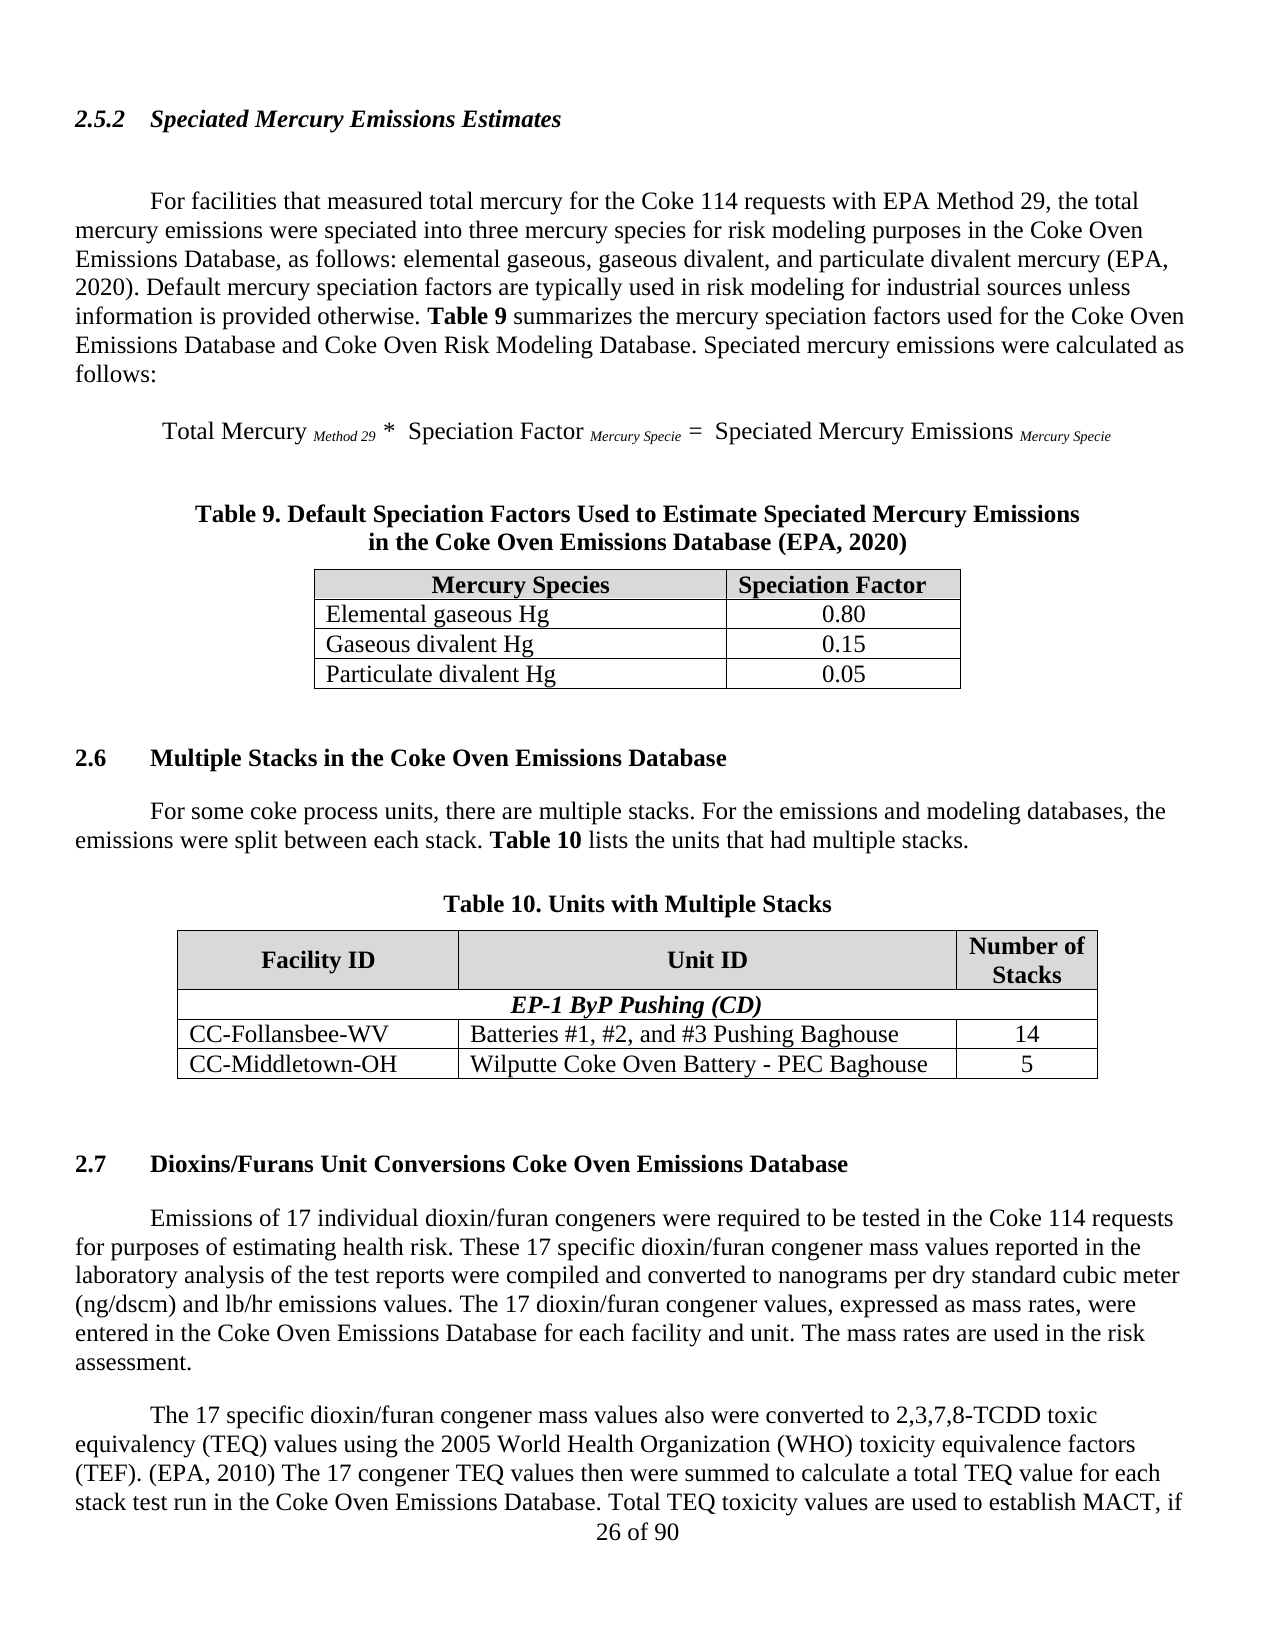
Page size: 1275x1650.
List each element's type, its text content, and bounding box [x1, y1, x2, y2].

table_cell Elemental gaseous Hg [315, 600, 726, 628]
text in the Coke Oven Emissions Database (EPA, 2020) [75, 527, 1200, 556]
table_header Facility ID [178, 931, 458, 989]
text Table 9. Default Speciation Factors Used to Estimate Speciated Mercury Emissions [75, 499, 1200, 527]
table_cell Wilputte Coke Oven Battery - PEC Baghouse [459, 1049, 956, 1078]
table_cell Batteries #1, #2, and #3 Pushing Baghouse [459, 1020, 956, 1048]
subtitle Speciated Mercury Emissions Estimates [75, 104, 1200, 132]
subtitle Dioxins/Furans Unit Conversions Coke Oven Emissions Database [75, 1149, 1200, 1178]
text For some coke process units, there are multiple stacks. For the emissions and modeling databases, the emissions were split between each stack. Table 10 lists the units that had multiple stacks. [75, 796, 1200, 854]
text Emissions of 17 individual dioxin/furan congeners were required to be tested in the Coke 114 requests for purposes of estimating health risk. These 17 specific dioxin/furan congener mass values reported in the laboratory analysis of the test reports were compiled and converted to nanograms per dry standard cubic meter (ng/dscm) and lb/hr emissions values. The 17 dioxin/furan congener values, expressed as mass rates, were entered in the Coke Oven Emissions Database for each facility and unit. The mass rates are used in the risk assessment. [75, 1203, 1200, 1375]
table_header Mercury Species [315, 570, 726, 598]
table_cell EP-1 ByP Pushing (CD) [178, 990, 1097, 1018]
table_cell 0.80 [727, 600, 960, 628]
table_cell CC-Follansbee-WV [178, 1020, 458, 1048]
table_header Number of Stacks [957, 931, 1097, 989]
list Total Mercury Method 29 * Speciation Factor Mercury Specie = Speciated Mercury Emissions Mercury Specie [75, 416, 1200, 445]
table_cell Particulate divalent Hg [315, 659, 726, 688]
table_cell 0.15 [727, 629, 960, 658]
table_header Unit ID [459, 931, 956, 989]
table_cell Gaseous divalent Hg [315, 629, 726, 658]
table_cell 0.05 [727, 659, 960, 688]
table_cell CC-Middletown-OH [178, 1049, 458, 1078]
text For facilities that measured total mercury for the Coke 114 requests with EPA Method 29, the total mercury emissions were speciated into three mercury species for risk modeling purposes in the Coke Oven Emissions Database, as follows: elemental gaseous, gaseous divalent, and particulate divalent mercury (EPA, 2020). Default mercury speciation factors are typically used in risk modeling for industrial sources unless information is provided otherwise. Table 9 summarizes the mercury speciation factors used for the Coke Oven Emissions Database and Coke Oven Risk Modeling Database. Speciated mercury emissions were calculated as follows: [75, 186, 1200, 387]
table_cell 5 [957, 1049, 1097, 1078]
table_cell 14 [957, 1020, 1097, 1048]
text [75, 1400, 1200, 1515]
subtitle Multiple Stacks in the Coke Oven Emissions Database [75, 743, 1200, 771]
text Table 10. Units with Multiple Stacks [75, 889, 1200, 918]
table_header Speciation Factor [727, 570, 960, 598]
